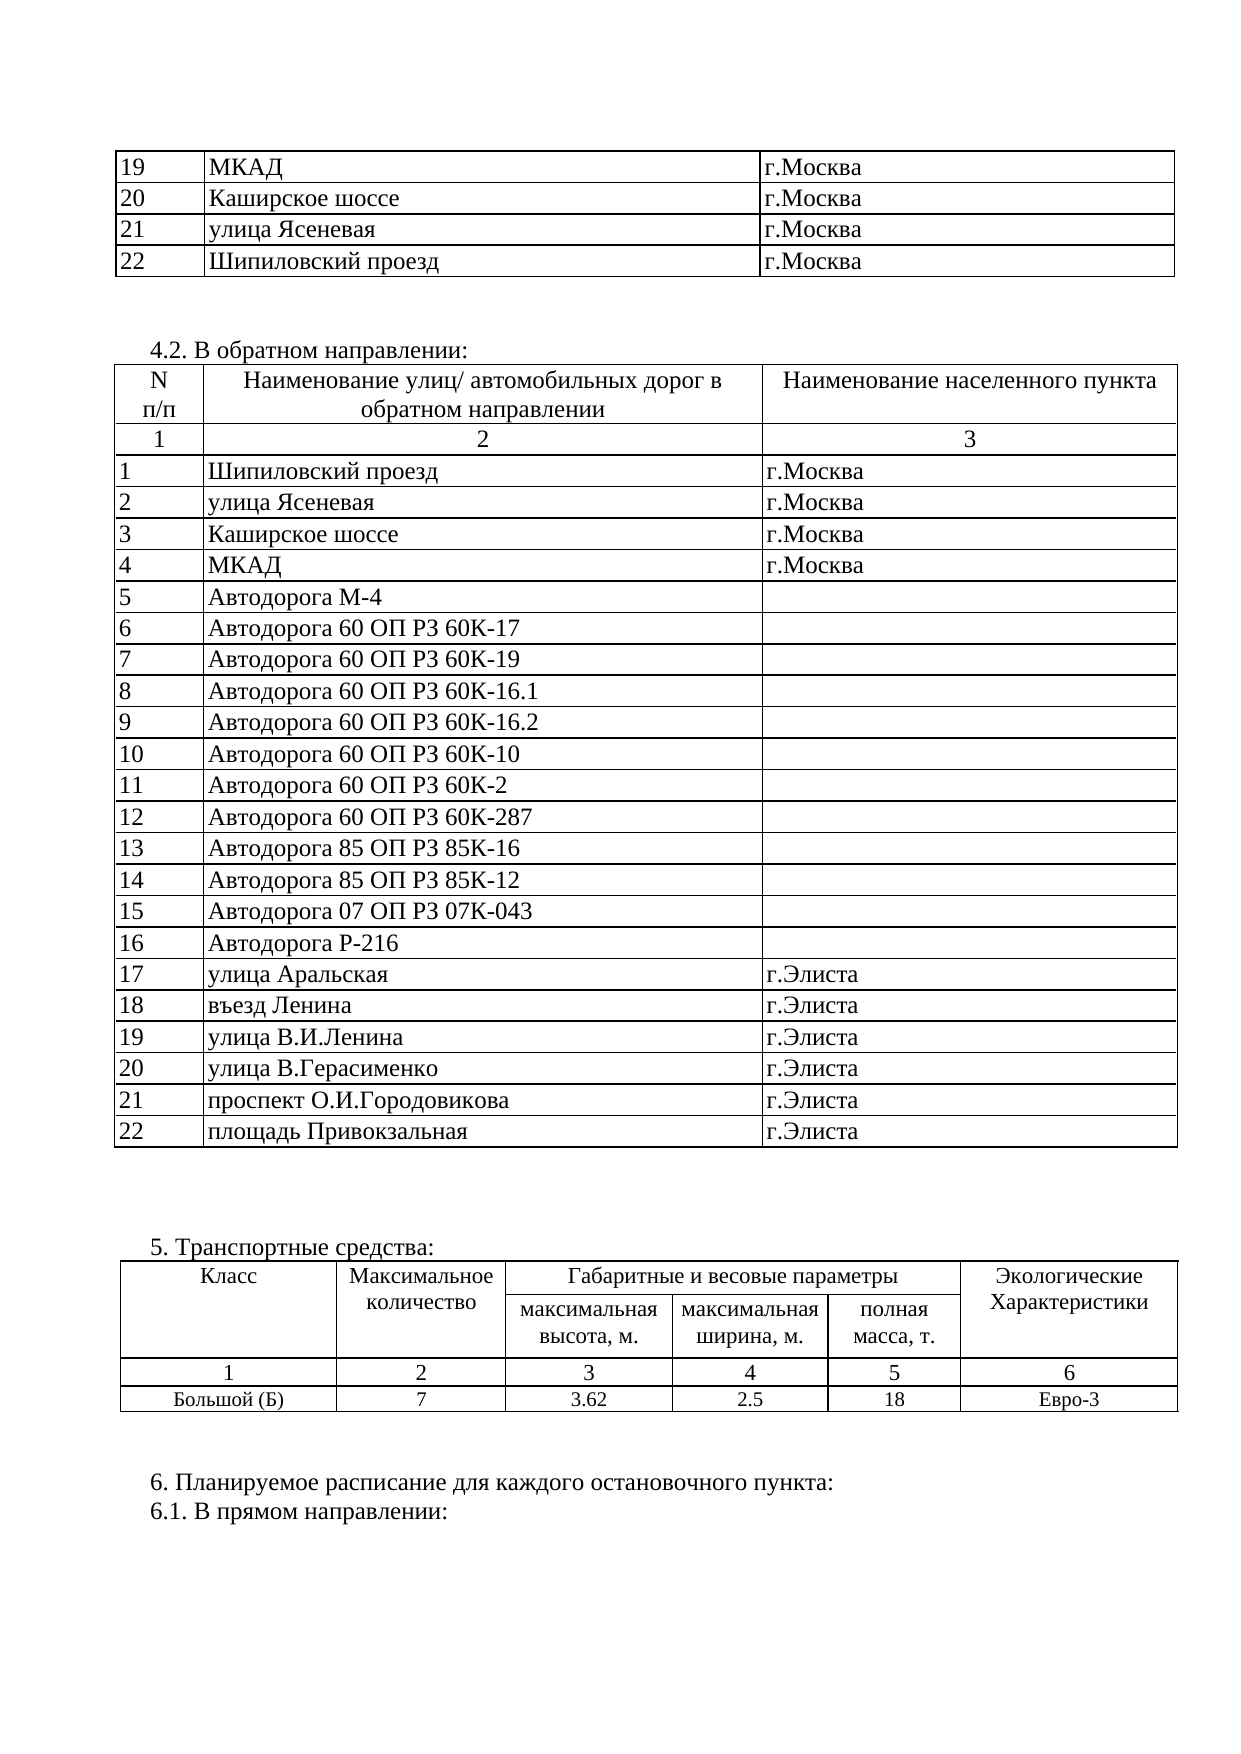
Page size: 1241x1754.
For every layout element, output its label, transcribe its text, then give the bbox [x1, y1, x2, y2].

table_cell 22 [115, 1116, 203, 1146]
table_cell Автодорога 60 ОП РЗ 60К-287 [204, 802, 762, 832]
table_cell г.Элиста [763, 1083, 1177, 1115]
table_cell въезд Ленина [204, 991, 762, 1020]
table_cell 3 [763, 423, 1177, 454]
table_cell улица Ясеневая [205, 215, 759, 244]
table_cell г.Элиста [763, 1020, 1177, 1052]
table_cell 3.62 [506, 1387, 672, 1411]
table_cell 5 [829, 1359, 960, 1385]
table_cell Шипиловский проезд [205, 246, 759, 276]
table_cell 22 [117, 246, 204, 276]
table_cell 6 [115, 613, 203, 643]
table_cell [763, 674, 1177, 706]
table_cell Автодорога 85 ОП РЗ 85К-16 [204, 833, 762, 863]
table_cell 20 [115, 1053, 203, 1083]
table_header Максимальное количество [337, 1262, 505, 1357]
table_header N п/п [115, 365, 203, 423]
table_cell 16 [115, 927, 203, 957]
table_cell улица Ясеневая [204, 487, 762, 517]
text 5. Транспортные средства: [150, 1232, 1090, 1260]
table_cell Автодорога 60 ОП РЗ 60К-16.1 [204, 676, 762, 706]
table_cell МКАД [205, 152, 759, 181]
table_cell Автодорога 07 ОП РЗ 07К-043 [204, 896, 762, 926]
table_cell [763, 800, 1177, 832]
table_cell 1 [115, 455, 203, 486]
table_cell 11 [115, 770, 203, 800]
table_cell 4 [115, 550, 203, 580]
table_cell 7 [115, 644, 203, 674]
table_cell [763, 643, 1177, 674]
table_cell 9 [115, 707, 203, 737]
table_header Экологические Характеристики [961, 1262, 1177, 1357]
table_cell [763, 895, 1177, 926]
table_cell Автодорога 60 ОП РЗ 60К-16.2 [204, 707, 762, 737]
table_cell 17 [115, 959, 203, 989]
table_header Наименование населенного пункта [763, 365, 1177, 423]
table_cell 4 [673, 1359, 827, 1385]
table_cell 18 [829, 1387, 960, 1411]
table_cell 2.5 [673, 1387, 827, 1411]
table_cell 21 [117, 215, 204, 244]
table_header Габаритные и весовые параметры [506, 1262, 960, 1294]
table_cell Евро-3 [961, 1387, 1177, 1411]
table_cell г.Москва [763, 549, 1177, 580]
table_cell г.Москва [763, 454, 1177, 486]
table_cell г.Элиста [763, 1115, 1177, 1146]
table_cell 20 [117, 183, 204, 213]
table_cell 7 [337, 1387, 505, 1411]
table_cell г.Элиста [763, 989, 1177, 1020]
table_cell 1 [121, 1359, 336, 1385]
text 6.1. В прямом направлении: [150, 1496, 1090, 1525]
table_cell 21 [115, 1084, 203, 1115]
table_cell Автодорога Р-216 [204, 928, 762, 957]
table_cell максимальная высота, м. [506, 1295, 672, 1357]
table_cell улица В.И.Ленина [204, 1022, 762, 1052]
table_cell 3 [115, 518, 203, 548]
table_cell улица Аральская [204, 959, 762, 989]
table_cell 6 [961, 1359, 1177, 1385]
table_cell площадь Привокзальная [204, 1116, 762, 1146]
table_cell 19 [115, 1021, 203, 1052]
table_cell Каширское шоссе [205, 183, 759, 213]
table_cell 2 [337, 1359, 505, 1385]
table_cell полная масса, т. [829, 1295, 960, 1357]
table_cell г.Москва [761, 183, 1174, 213]
table_cell МКАД [204, 550, 762, 580]
table_cell максимальная ширина, м. [673, 1295, 827, 1357]
table_cell улица В.Герасименко [204, 1053, 762, 1083]
table_cell 5 [115, 581, 203, 611]
table_cell проспект О.И.Городовикова [204, 1085, 762, 1115]
table_cell 14 [115, 864, 203, 894]
table_cell г.Элиста [763, 1052, 1177, 1083]
table_cell 19 [117, 152, 204, 181]
table_cell [763, 863, 1177, 894]
table_cell 2 [115, 487, 203, 517]
text 6. Планируемое расписание для каждого остановочного пункта: [150, 1467, 1090, 1496]
table_cell Автодорога 60 ОП РЗ 60К-19 [204, 645, 762, 674]
table_cell Каширское шоссе [204, 519, 762, 548]
table_cell г.Москва [761, 246, 1174, 276]
table_cell Автодорога 60 ОП РЗ 60К-2 [204, 770, 762, 800]
table_header Класс [121, 1262, 336, 1357]
table_cell г.Москва [761, 215, 1174, 244]
table_cell г.Москва [763, 517, 1177, 548]
text 4.2. В обратном направлении: [150, 335, 1090, 364]
table_cell 18 [115, 990, 203, 1020]
table_cell [763, 737, 1177, 769]
table_cell Автодорога М-4 [204, 582, 762, 611]
table_cell [763, 706, 1177, 737]
table_cell 12 [115, 801, 203, 832]
table_cell 8 [115, 675, 203, 706]
table_cell 13 [115, 833, 203, 863]
table_cell Автодорога 60 ОП РЗ 60К-17 [204, 613, 762, 643]
table_cell 10 [115, 738, 203, 769]
table_cell [763, 769, 1177, 800]
table_cell Автодорога 85 ОП РЗ 85К-12 [204, 865, 762, 894]
table_cell г.Элиста [763, 958, 1177, 989]
table_cell г.Москва [761, 152, 1174, 181]
table_cell 15 [115, 896, 203, 926]
table_cell Автодорога 60 ОП РЗ 60К-10 [204, 739, 762, 769]
table_cell 3 [506, 1359, 672, 1385]
table_cell 1 [115, 424, 203, 454]
table_cell [763, 580, 1177, 611]
table_cell [763, 611, 1177, 643]
table_cell Шипиловский проезд [204, 456, 762, 486]
table_cell г.Москва [763, 486, 1177, 517]
table_cell [763, 832, 1177, 863]
table_cell 2 [204, 424, 762, 454]
table_header Наименование улиц/ автомобильных дорог в обратном направлении [204, 365, 762, 423]
table_cell Большой (Б) [121, 1387, 336, 1411]
table_cell [763, 926, 1177, 957]
